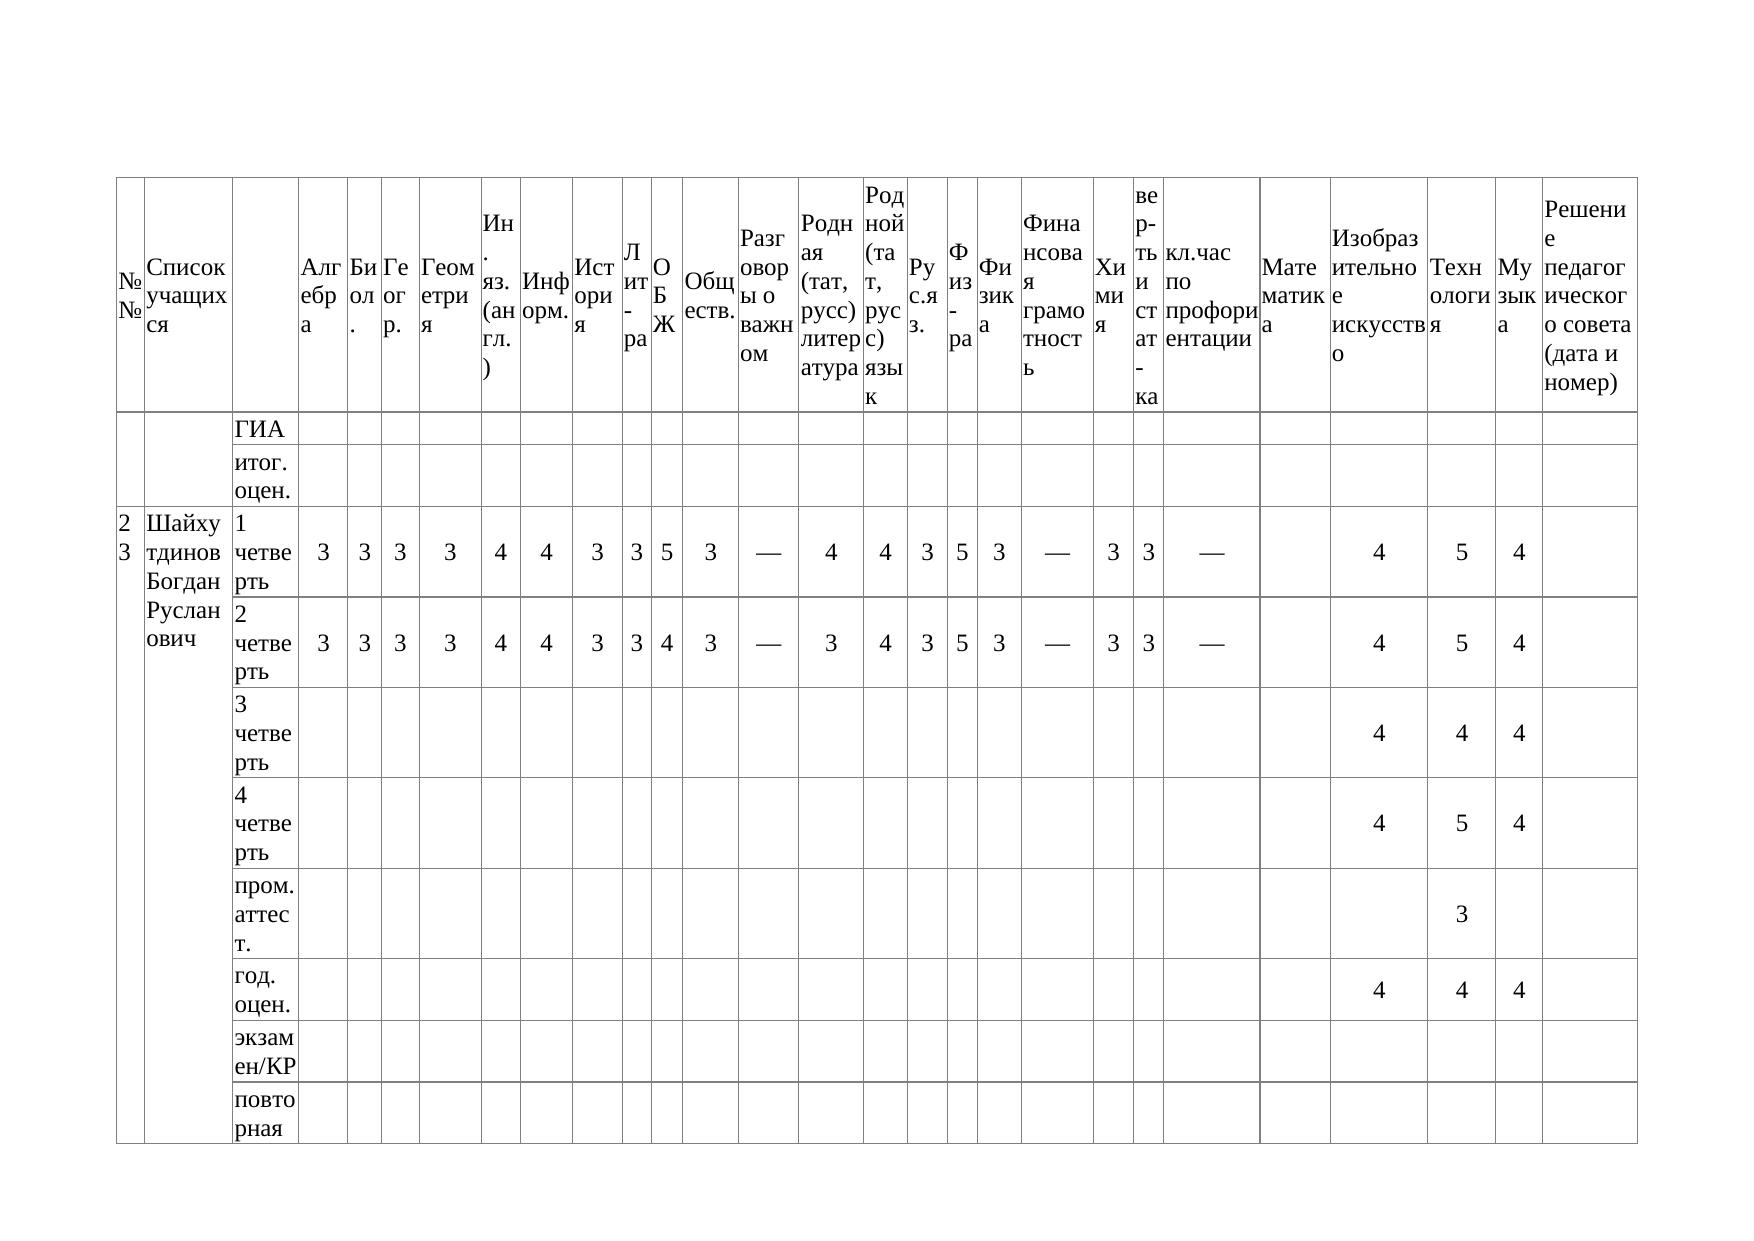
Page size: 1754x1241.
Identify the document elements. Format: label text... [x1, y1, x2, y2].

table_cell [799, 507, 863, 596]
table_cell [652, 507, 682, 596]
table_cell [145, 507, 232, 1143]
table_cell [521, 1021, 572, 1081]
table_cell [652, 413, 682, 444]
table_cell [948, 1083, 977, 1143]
table_header Родная (тат, русс) литература [799, 178, 863, 411]
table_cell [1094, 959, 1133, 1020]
table_header Химия [1094, 178, 1133, 411]
table_header Финансовая грамотность [1022, 178, 1093, 411]
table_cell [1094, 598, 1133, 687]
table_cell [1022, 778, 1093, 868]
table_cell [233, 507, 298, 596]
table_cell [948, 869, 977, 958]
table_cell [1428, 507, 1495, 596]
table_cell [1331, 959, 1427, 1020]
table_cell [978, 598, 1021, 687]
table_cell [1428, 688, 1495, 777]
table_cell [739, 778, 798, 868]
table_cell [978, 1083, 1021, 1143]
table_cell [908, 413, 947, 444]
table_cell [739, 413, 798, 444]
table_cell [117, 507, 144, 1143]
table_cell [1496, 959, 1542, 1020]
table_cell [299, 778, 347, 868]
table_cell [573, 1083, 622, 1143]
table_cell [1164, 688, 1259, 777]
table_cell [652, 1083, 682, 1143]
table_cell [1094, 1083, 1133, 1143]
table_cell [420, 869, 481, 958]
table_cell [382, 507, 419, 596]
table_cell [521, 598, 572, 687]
table_header Биол. [348, 178, 381, 411]
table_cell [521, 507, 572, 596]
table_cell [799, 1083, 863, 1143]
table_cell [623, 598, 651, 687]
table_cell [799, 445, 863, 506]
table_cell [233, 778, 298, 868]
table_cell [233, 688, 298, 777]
table_header Рус.яз. [908, 178, 947, 411]
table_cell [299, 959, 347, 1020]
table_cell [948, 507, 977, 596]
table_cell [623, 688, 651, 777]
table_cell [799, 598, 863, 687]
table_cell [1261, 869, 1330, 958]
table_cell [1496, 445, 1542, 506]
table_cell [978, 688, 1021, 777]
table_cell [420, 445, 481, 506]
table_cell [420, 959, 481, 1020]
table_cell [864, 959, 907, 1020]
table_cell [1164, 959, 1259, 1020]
table_header №№ [117, 178, 144, 411]
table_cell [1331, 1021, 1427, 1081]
table_header История [573, 178, 622, 411]
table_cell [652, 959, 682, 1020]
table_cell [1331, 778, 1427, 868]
table_header вер-ть и стат-ка [1134, 178, 1163, 411]
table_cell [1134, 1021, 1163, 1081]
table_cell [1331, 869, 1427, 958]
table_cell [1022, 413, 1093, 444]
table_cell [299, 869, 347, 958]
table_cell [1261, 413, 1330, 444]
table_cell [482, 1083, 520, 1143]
table_header Алгебра [299, 178, 347, 411]
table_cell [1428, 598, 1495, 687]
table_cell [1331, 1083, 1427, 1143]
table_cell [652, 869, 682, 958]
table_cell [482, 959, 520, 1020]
table_header Технология [1428, 178, 1495, 411]
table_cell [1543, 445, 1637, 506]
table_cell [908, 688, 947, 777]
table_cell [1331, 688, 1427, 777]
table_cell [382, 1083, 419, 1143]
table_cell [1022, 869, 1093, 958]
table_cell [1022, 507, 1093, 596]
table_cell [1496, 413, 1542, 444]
table_header ОБЖ [652, 178, 682, 411]
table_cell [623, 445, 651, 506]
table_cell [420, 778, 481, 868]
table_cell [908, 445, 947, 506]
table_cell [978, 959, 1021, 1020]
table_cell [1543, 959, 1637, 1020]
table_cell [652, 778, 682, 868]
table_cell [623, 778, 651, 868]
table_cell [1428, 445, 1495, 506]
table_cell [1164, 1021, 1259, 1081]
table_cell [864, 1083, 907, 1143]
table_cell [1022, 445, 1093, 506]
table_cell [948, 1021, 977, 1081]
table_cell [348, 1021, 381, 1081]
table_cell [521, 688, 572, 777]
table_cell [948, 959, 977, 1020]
table_header Разговоры о важном [739, 178, 798, 411]
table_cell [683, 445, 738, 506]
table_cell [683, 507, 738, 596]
table_header Родной (тат, русс) язык [864, 178, 907, 411]
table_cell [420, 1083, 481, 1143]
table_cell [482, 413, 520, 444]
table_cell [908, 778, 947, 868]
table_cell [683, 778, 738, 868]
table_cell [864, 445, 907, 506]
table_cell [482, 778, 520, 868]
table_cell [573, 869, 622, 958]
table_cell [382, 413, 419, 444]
table_header Математика [1261, 178, 1330, 411]
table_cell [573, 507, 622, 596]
table_header Информ. [521, 178, 572, 411]
table_header Музыка [1496, 178, 1542, 411]
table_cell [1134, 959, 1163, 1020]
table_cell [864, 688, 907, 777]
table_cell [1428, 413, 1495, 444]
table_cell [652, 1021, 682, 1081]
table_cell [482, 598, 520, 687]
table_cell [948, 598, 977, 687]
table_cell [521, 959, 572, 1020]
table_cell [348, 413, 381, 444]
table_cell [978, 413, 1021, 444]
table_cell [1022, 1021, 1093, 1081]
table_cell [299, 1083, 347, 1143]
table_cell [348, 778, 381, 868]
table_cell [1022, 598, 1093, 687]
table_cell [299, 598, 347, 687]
table_header Лит-ра [623, 178, 651, 411]
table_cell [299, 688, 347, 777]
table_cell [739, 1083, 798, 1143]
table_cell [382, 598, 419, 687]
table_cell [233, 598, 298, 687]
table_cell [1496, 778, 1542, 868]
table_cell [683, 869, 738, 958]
table_header Решение педагогического совета (дата и номер) [1543, 178, 1637, 411]
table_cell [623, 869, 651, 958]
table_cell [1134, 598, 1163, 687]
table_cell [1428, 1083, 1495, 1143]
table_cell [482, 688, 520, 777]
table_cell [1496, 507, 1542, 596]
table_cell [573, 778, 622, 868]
table_header Геогр. [382, 178, 419, 411]
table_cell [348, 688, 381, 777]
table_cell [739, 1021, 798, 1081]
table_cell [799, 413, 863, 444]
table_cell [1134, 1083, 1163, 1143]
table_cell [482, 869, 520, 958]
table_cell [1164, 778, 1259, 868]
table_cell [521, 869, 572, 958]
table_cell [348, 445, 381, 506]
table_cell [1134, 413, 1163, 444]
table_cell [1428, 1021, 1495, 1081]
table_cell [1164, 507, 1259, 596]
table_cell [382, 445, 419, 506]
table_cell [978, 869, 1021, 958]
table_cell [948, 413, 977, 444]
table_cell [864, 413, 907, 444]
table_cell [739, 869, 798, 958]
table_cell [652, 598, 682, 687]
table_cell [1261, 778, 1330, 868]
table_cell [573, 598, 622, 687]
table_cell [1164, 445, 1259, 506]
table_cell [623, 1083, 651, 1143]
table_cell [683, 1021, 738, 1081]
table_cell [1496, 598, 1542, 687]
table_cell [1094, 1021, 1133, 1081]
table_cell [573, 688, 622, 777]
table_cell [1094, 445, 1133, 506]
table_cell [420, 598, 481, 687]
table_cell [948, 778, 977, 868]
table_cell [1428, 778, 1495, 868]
table_header Физ-ра [948, 178, 977, 411]
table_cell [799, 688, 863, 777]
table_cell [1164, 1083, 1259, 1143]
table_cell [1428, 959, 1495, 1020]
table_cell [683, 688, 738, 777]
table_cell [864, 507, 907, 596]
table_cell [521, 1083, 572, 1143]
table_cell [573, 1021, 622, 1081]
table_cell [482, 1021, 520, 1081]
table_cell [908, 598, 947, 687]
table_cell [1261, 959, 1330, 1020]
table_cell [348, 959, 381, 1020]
table_header Обществ. [683, 178, 738, 411]
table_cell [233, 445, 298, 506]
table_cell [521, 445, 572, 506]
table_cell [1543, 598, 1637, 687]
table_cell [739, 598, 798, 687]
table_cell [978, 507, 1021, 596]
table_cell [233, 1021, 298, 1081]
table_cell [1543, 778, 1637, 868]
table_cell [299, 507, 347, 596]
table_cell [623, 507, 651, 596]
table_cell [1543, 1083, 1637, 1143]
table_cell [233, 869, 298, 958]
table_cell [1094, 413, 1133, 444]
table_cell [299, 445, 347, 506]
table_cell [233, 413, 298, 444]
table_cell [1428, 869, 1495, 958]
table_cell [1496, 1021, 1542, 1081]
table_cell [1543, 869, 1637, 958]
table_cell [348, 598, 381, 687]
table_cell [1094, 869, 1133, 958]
table_header Геометрия [420, 178, 481, 411]
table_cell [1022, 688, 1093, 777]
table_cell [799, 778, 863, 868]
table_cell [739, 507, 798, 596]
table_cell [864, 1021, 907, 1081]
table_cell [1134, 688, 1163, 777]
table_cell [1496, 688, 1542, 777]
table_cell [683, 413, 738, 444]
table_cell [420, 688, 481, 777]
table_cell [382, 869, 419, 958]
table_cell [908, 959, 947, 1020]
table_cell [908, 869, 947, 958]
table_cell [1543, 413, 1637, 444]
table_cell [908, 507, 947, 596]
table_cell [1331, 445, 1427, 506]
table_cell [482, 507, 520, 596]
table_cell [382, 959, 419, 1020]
table_header Физика [978, 178, 1021, 411]
table_header Ин. яз. (англ.) [482, 178, 520, 411]
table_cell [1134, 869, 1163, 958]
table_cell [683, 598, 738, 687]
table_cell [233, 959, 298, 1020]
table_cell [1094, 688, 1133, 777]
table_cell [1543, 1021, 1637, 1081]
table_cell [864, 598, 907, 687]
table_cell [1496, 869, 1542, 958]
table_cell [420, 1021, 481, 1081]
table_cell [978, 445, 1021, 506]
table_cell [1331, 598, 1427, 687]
table_header Список учащихся [145, 178, 232, 411]
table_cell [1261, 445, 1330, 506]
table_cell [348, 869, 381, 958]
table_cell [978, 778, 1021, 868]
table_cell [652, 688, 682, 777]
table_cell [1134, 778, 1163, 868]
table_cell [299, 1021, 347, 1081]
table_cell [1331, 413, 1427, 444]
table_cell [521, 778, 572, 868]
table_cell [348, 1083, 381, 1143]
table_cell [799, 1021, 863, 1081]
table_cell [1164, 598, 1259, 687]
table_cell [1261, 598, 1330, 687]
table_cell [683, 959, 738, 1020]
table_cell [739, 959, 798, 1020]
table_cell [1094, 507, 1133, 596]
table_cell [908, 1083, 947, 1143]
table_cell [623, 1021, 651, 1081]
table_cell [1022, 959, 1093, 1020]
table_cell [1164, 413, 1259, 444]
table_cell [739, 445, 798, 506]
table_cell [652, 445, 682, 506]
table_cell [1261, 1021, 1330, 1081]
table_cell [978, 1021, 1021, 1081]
table_header кл.час по профориентации [1164, 178, 1259, 411]
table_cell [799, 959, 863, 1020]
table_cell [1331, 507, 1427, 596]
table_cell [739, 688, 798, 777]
table_header [233, 178, 298, 411]
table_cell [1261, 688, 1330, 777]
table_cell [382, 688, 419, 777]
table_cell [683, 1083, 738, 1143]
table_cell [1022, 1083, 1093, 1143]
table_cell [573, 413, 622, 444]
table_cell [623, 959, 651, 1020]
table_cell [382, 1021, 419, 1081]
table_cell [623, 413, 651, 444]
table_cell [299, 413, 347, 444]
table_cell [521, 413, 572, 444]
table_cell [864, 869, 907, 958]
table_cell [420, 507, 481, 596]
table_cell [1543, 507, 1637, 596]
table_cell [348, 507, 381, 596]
table_header Изобразительное искусство [1331, 178, 1427, 411]
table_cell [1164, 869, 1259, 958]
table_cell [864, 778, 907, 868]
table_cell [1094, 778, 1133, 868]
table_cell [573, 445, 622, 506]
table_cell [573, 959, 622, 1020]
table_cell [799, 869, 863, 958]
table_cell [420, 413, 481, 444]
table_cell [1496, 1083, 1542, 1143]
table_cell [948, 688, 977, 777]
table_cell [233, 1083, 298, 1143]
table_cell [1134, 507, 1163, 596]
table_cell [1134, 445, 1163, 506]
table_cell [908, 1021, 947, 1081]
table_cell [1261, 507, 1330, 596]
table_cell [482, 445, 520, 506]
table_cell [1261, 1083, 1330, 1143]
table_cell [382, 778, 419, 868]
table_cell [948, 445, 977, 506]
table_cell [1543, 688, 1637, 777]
